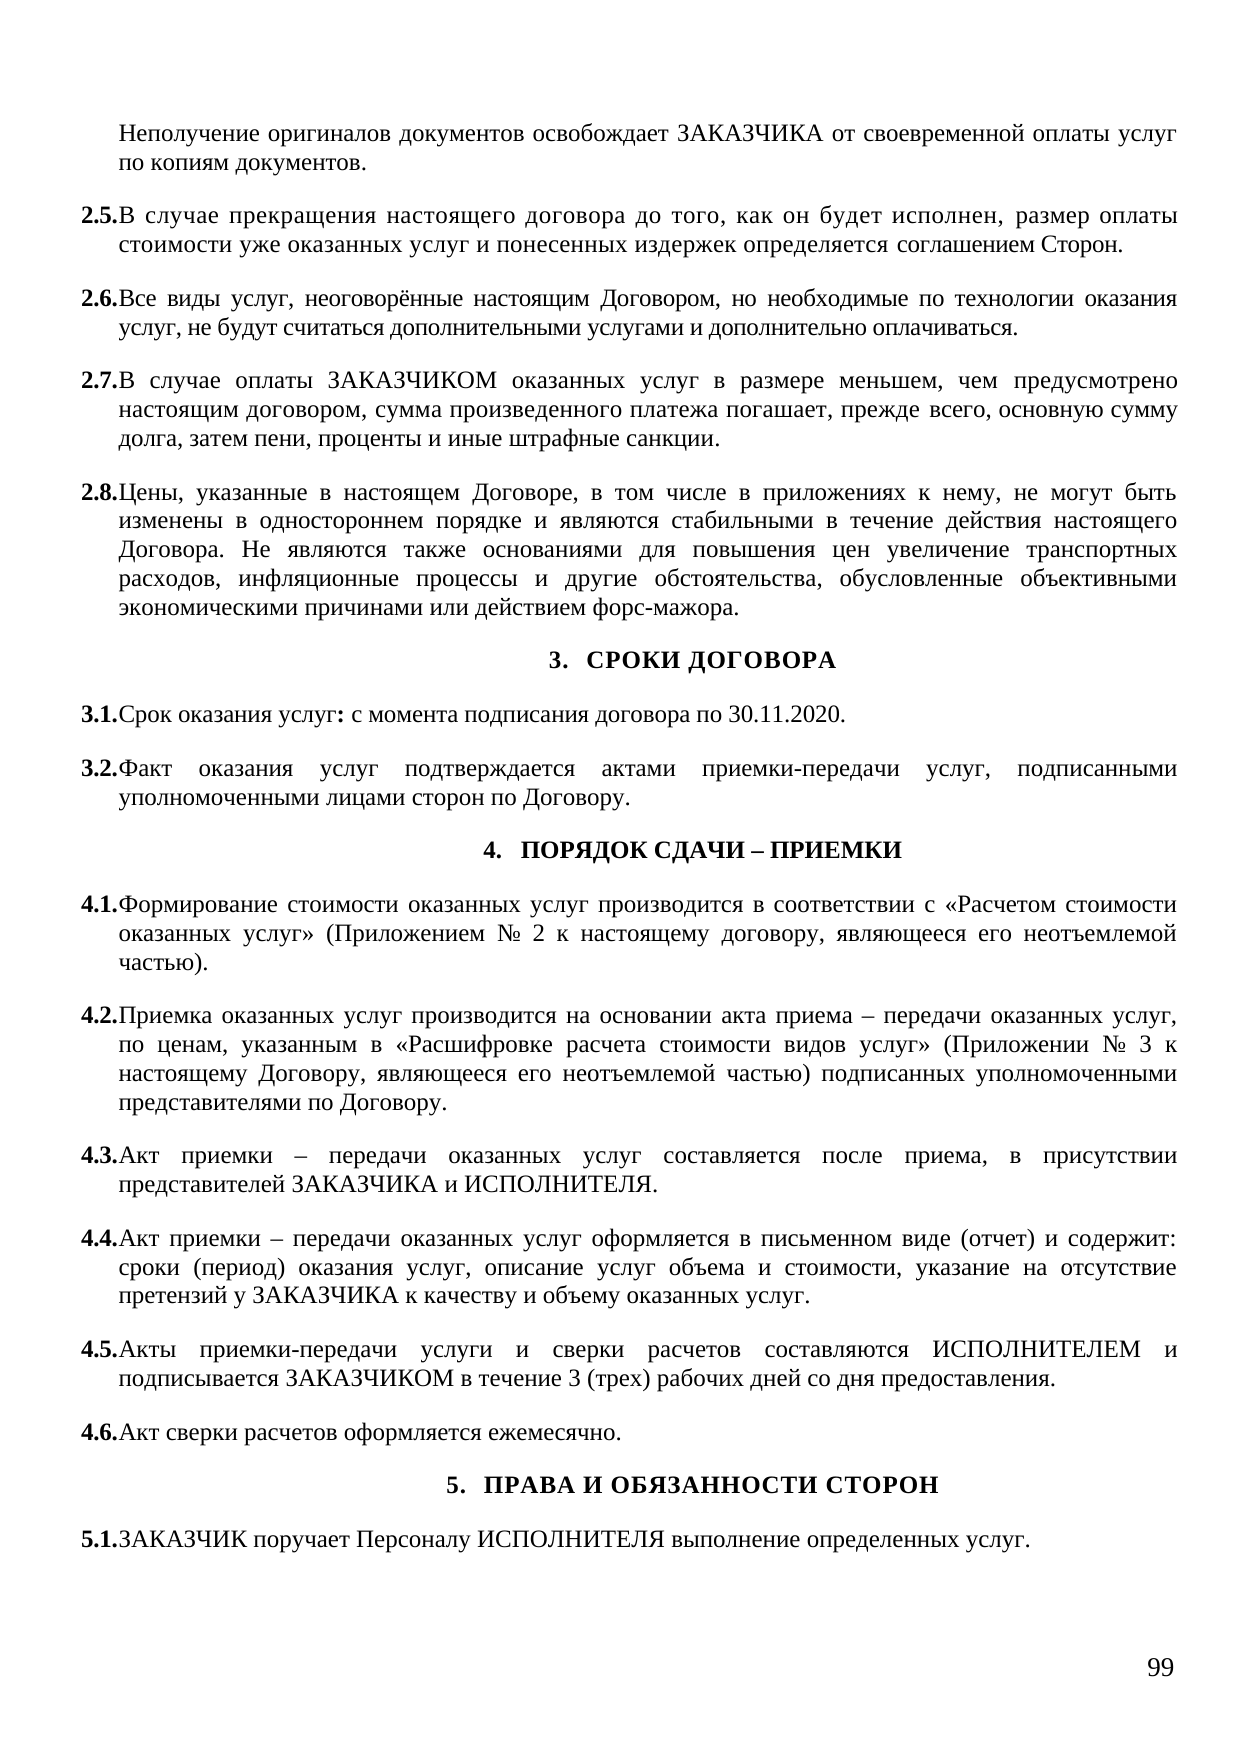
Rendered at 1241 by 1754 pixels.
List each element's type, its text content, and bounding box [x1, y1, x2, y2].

list В случае оплаты ЗАКАЗЧИКОМ оказанных услуг в размере меньшем, чем предусмотрено настоящим договором, сумма произведенного платежа погашает, прежде всего, основную сумму долга, затем пени, проценты и иные штрафные санкции. [81, 366, 1178, 452]
list Все виды услуг, неоговорённые настоящим Договором, но необходимые по технологии оказания услуг, не будут считаться дополнительными услугами и дополнительно оплачиваться. [81, 283, 1178, 341]
list Акт сверки расчетов оформляется ежемесячно. [81, 1417, 1178, 1446]
list ЗАКАЗЧИК поручает Персоналу ИСПОЛНИТЕЛЯ выполнение определенных услуг. [81, 1524, 1178, 1553]
list Акт приемки – передачи оказанных услуг составляется после приема, в присутствии представителей ЗАКАЗЧИКА и ИСПОЛНИТЕЛЯ. [81, 1141, 1178, 1198]
list Цены, указанные в настоящем Договоре, в том числе в приложениях к нему, не могут быть изменены в одностороннем порядке и являются стабильными в течение действия настоящего Договора. Не являются также основаниями для повышения цен увеличение транспортных расходов, инфляционные процессы и другие обстоятельства, обусловленные объективными экономическими причинами или действием форс-мажора. [81, 477, 1178, 621]
list Факт оказания услуг подтверждается актами приемки-передачи услуг, подписанными уполномоченными лицами сторон по Договору. [81, 753, 1178, 811]
list Приемка оказанных услуг производится на основании акта приема – передачи оказанных услуг, по ценам, указанным в «Расшифровке расчета стоимости видов услуг» (Приложении № 3 к настоящему Договору, являющееся его неотъемлемой частью) подписанных уполномоченными представителями по Договору. [81, 1001, 1178, 1116]
list В случае прекращения настоящего договора до того, как он будет исполнен, размер оплаты стоимости уже оказанных услуг и понесенных издержек определяется соглашением Сторон. [81, 201, 1178, 258]
list Акт приемки – передачи оказанных услуг оформляется в письменном виде (отчет) и содержит: сроки (период) оказания услуг, описание услуг объема и стоимости, указание на отсутствие претензий у ЗАКАЗЧИКА к качеству и объему оказанных услуг. [81, 1223, 1178, 1309]
list ПОРЯДОК СДАЧИ – ПРИЕМКИ [207, 836, 1178, 864]
list Срок оказания услуг: с момента подписания договора по 30.11.2020. [81, 699, 1178, 728]
list СРОКИ ДОГОВОРА [207, 646, 1178, 674]
list ПРАВА И ОБЯЗАННОСТИ СТОРОН [207, 1471, 1178, 1499]
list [81, 118, 1178, 176]
list Формирование стоимости оказанных услуг производится в соответствии с «Расчетом стоимости оказанных услуг» (Приложением № 2 к настоящему договору, являющееся его неотъемлемой частью). [81, 889, 1178, 976]
list Акты приемки-передачи услуги и сверки расчетов составляются ИСПОЛНИТЕЛЕМ и подписывается ЗАКАЗЧИКОМ в течение 3 (трех) рабочих дней со дня предоставления. [81, 1334, 1178, 1392]
